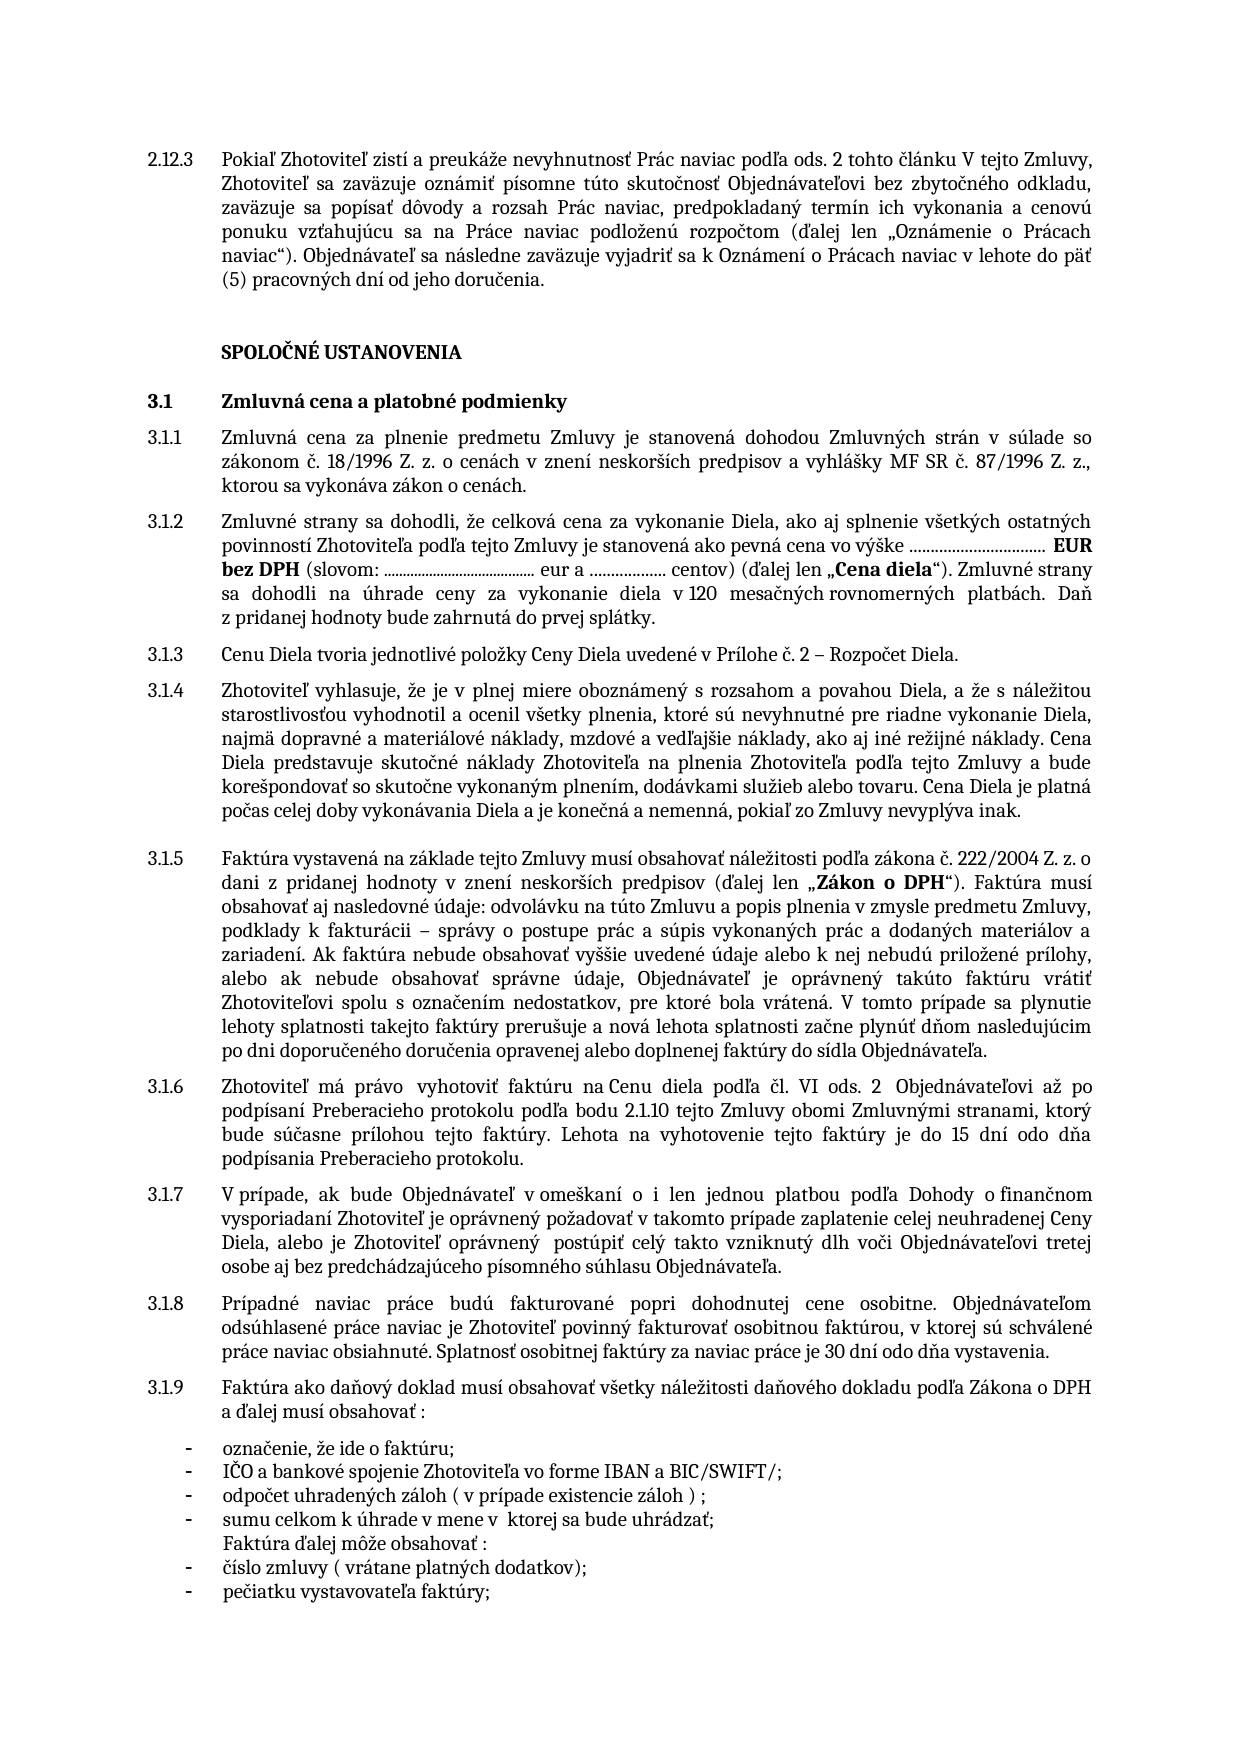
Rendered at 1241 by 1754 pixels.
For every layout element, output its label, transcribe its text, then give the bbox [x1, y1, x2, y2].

list Faktúra vystavená na základe tejto Zmluvy musí obsahovať náležitosti podľa zákona č. 222/2004 Z. z. o dani z pridanej hodnoty v znení neskorších predpisov (ďalej len „Zákon o DPH“). Faktúra musí obsahovať aj nasledovné údaje: odvolávku na túto Zmluvu a popis plnenia v zmysle predmetu Zmluvy, podklady k fakturácii – správy o postupe prác a súpis vykonaných prác a dodaných materiálov a zariadení. Ak faktúra nebude obsahovať vyššie uvedené údaje alebo k nej nebudú priložené prílohy, alebo ak nebude obsahovať správne údaje, Objednávateľ je oprávnený takúto faktúru vrátiť Zhotoviteľovi spolu s označením nedostatkov, pre ktoré bola vrátená. V tomto prípade sa plynutie lehoty splatnosti takejto faktúry prerušuje a nová lehota splatnosti začne plynúť dňom nasledujúcim po dni doporučeného doručenia opravenej alebo doplnenej faktúry do sídla Objednávateľa. [148, 847, 1093, 1062]
list Pokiaľ Zhotoviteľ zistí a preukáže nevyhnutnosť Prác naviac podľa ods. 2 tohto článku V tejto Zmluvy, Zhotoviteľ sa zaväzuje oznámiť písomne túto skutočnosť Objednávateľovi bez zbytočného odkladu, zaväzuje sa popísať dôvody a rozsah Prác naviac, predpokladaný termín ich vykonania a cenovú ponuku vzťahujúcu sa na Práce naviac podloženú rozpočtom (ďalej len „Oznámenie o Prácach naviac“). Objednávateľ sa následne zaväzuje vyjadriť sa k Oznámení o Prácach naviac v lehote do päť (5) pracovných dní od jeho doručenia. [148, 148, 1093, 291]
list Prípadné naviac práce budú fakturované popri dohodnutej cene osobitne. Objednávateľom odsúhlasené práce naviac je Zhotoviteľ povinný fakturovať osobitnou faktúrou, v ktorej sú schválené práce naviac obsiahnuté. Splatnosť osobitnej faktúry za naviac práce je 30 dní odo dňa vystavenia. [148, 1291, 1093, 1363]
list Zhotoviteľ vyhlasuje, že je v plnej miere oboznámený s rozsahom a povahou Diela, a že s náležitou starostlivosťou vyhodnotil a ocenil všetky plnenia, ktoré sú nevyhnutné pre riadne vykonanie Diela, najmä dopravné a materiálové náklady, mzdové a vedľajšie náklady, ako aj iné režijné náklady. Cena Diela predstavuje skutočné náklady Zhotoviteľa na plnenia Zhotoviteľa podľa tejto Zmluvy a bude korešpondovať so skutočne vykonaným plnením, dodávkami služieb alebo tovaru. Cena Diela je platná počas celej doby vykonávania Diela a je konečná a nemenná, pokiaľ zo Zmluvy nevyplýva inak. [148, 679, 1093, 823]
list Zmluvné strany sa dohodli, že celková cena za vykonanie Diela, ako aj splnenie všetkých ostatných povinností Zhotoviteľa podľa tejto Zmluvy je stanovená ako pevná cena vo výške ................................ EUR bez DPH (slovom: ........................................ eur a .................. centov) (ďalej len „Cena diela“). Zmluvné strany sa dohodli na úhrade ceny za vykonanie diela v 120 mesačných rovnomerných platbách. Daň z pridanej hodnoty bude zahrnutá do prvej splátky. [148, 510, 1093, 630]
list sumu celkom k úhrade v mene v ktorej sa bude uhrádzať; [185, 1508, 1093, 1532]
list SPOLOČNÉ USTANOVENIA [148, 340, 1093, 364]
list Zmluvná cena a platobné podmienky [148, 389, 1093, 413]
list číslo zmluvy ( vrátane platných dodatkov); [185, 1556, 1093, 1580]
list Zhotoviteľ má právo vyhotoviť faktúru na Cenu diela podľa čl. VI ods. 2 Objednávateľovi až po podpísaní Preberacieho protokolu podľa bodu 2.1.10 tejto Zmluvy obomi Zmluvnými stranami, ktorý bude súčasne prílohou tejto faktúry. Lehota na vyhotovenie tejto faktúry je do 15 dní odo dňa podpísania Preberacieho protokolu. [148, 1075, 1093, 1171]
list odpočet uhradených záloh ( v prípade existencie záloh ) ; [185, 1484, 1093, 1508]
list pečiatku vystavovateľa faktúry; [185, 1580, 1093, 1604]
list Faktúra ako daňový doklad musí obsahovať všetky náležitosti daňového dokladu podľa Zákona o DPH a ďalej musí obsahovať : [148, 1376, 1093, 1424]
list V prípade, ak bude Objednávateľ v omeškaní o i len jednou platbou podľa Dohody o finančnom vysporiadaní Zhotoviteľ je oprávnený požadovať v takomto prípade zaplatenie celej neuhradenej Ceny Diela, alebo je Zhotoviteľ oprávnený postúpiť celý takto vzniknutý dlh voči Objednávateľovi tretej osobe aj bez predchádzajúceho písomného súhlasu Objednávateľa. [148, 1183, 1093, 1279]
list označenie, že ide o faktúru; [185, 1436, 1093, 1460]
list Faktúra ďalej môže obsahovať : [223, 1532, 1093, 1556]
list Cenu Diela tvoria jednotlivé položky Ceny Diela uvedené v Prílohe č. 2 – Rozpočet Diela. [148, 642, 1093, 666]
list Zmluvná cena za plnenie predmetu Zmluvy je stanovená dohodou Zmluvných strán v súlade so zákonom č. 18/1996 Z. z. o cenách v znení neskorších predpisov a vyhlášky MF SR č. 87/1996 Z. z., ktorou sa vykonáva zákon o cenách. [148, 426, 1093, 498]
list IČO a bankové spojenie Zhotoviteľa vo forme IBAN a BIC/SWIFT/; [185, 1460, 1093, 1484]
